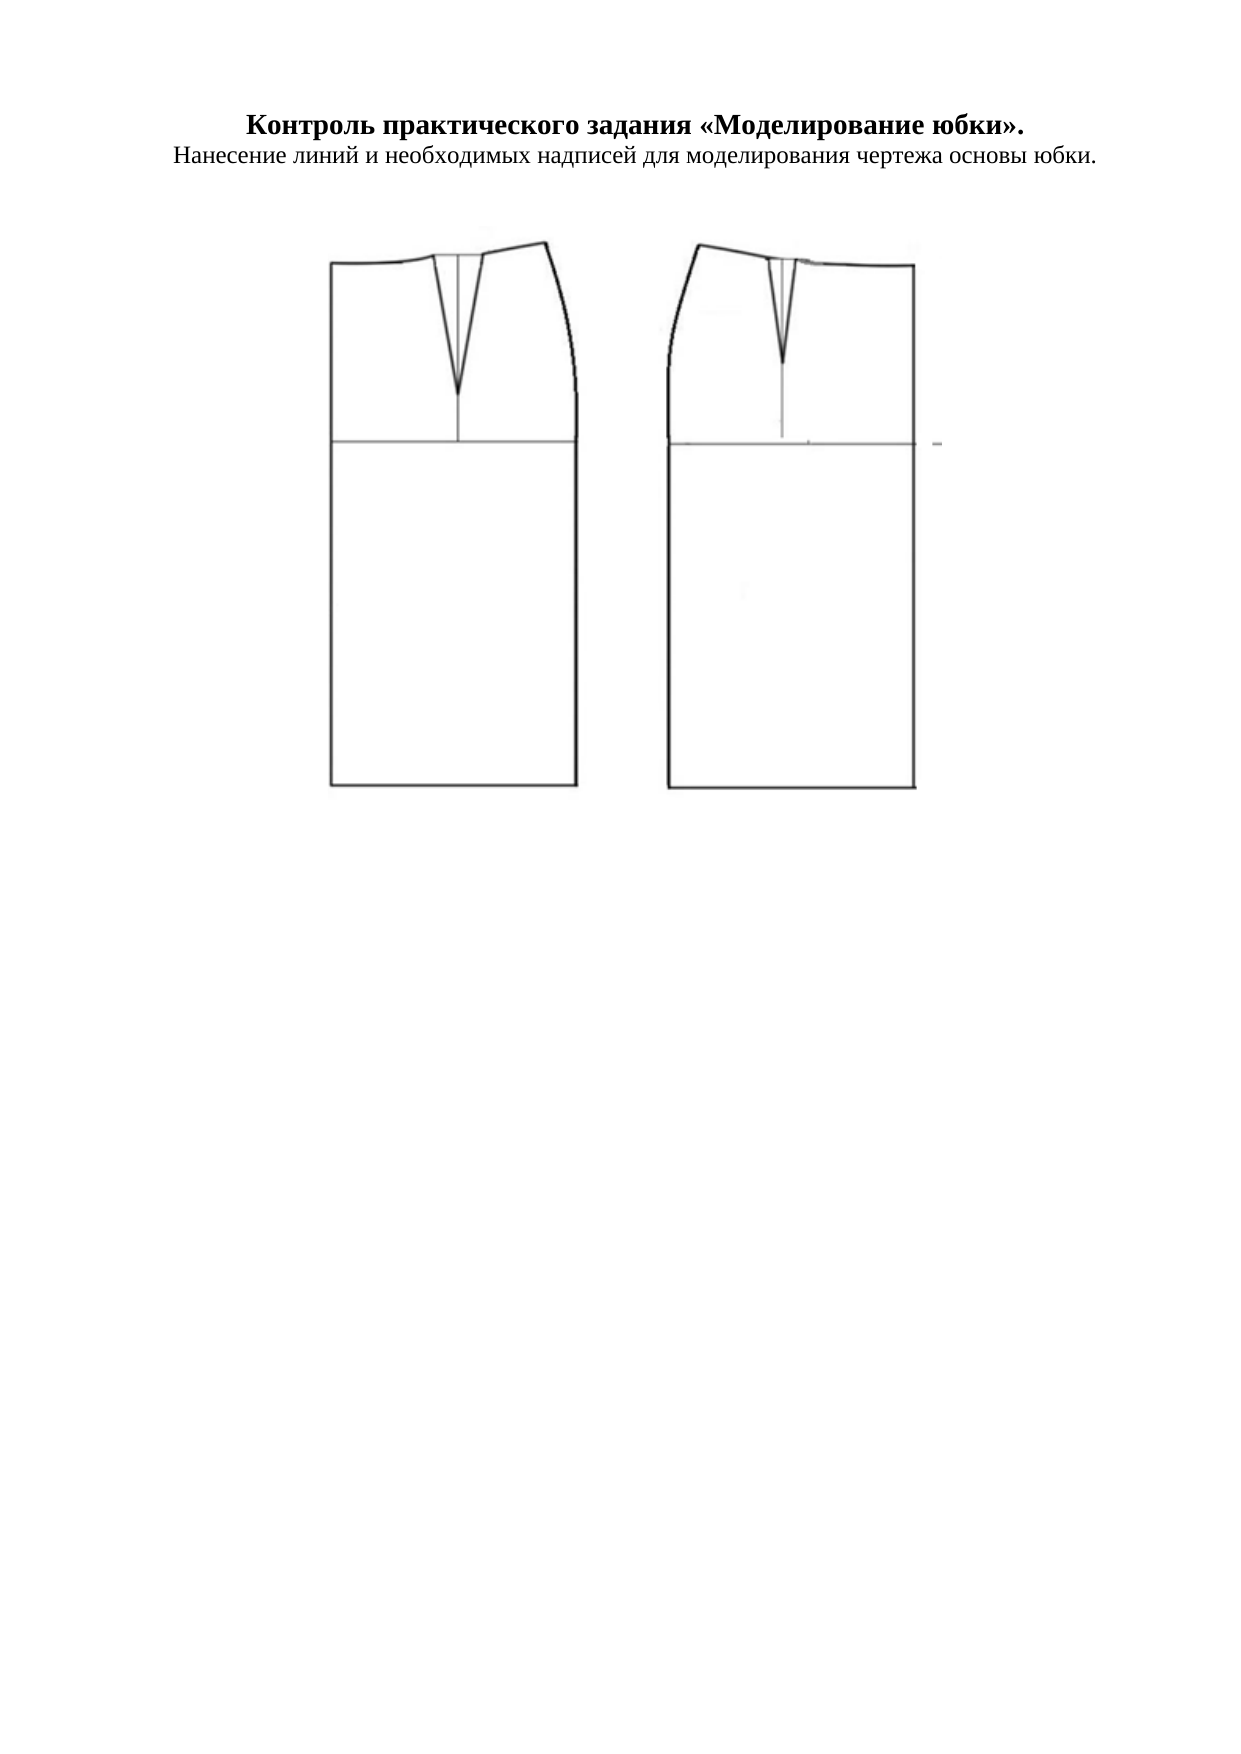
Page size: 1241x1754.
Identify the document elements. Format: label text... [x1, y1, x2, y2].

subtitle Контроль практического задания «Моделирование юбки». [116, 107, 1153, 141]
text Нанесение линий и необходимых надписей для моделирования чертежа основы юбки. [116, 141, 1153, 169]
picture [327, 226, 942, 801]
